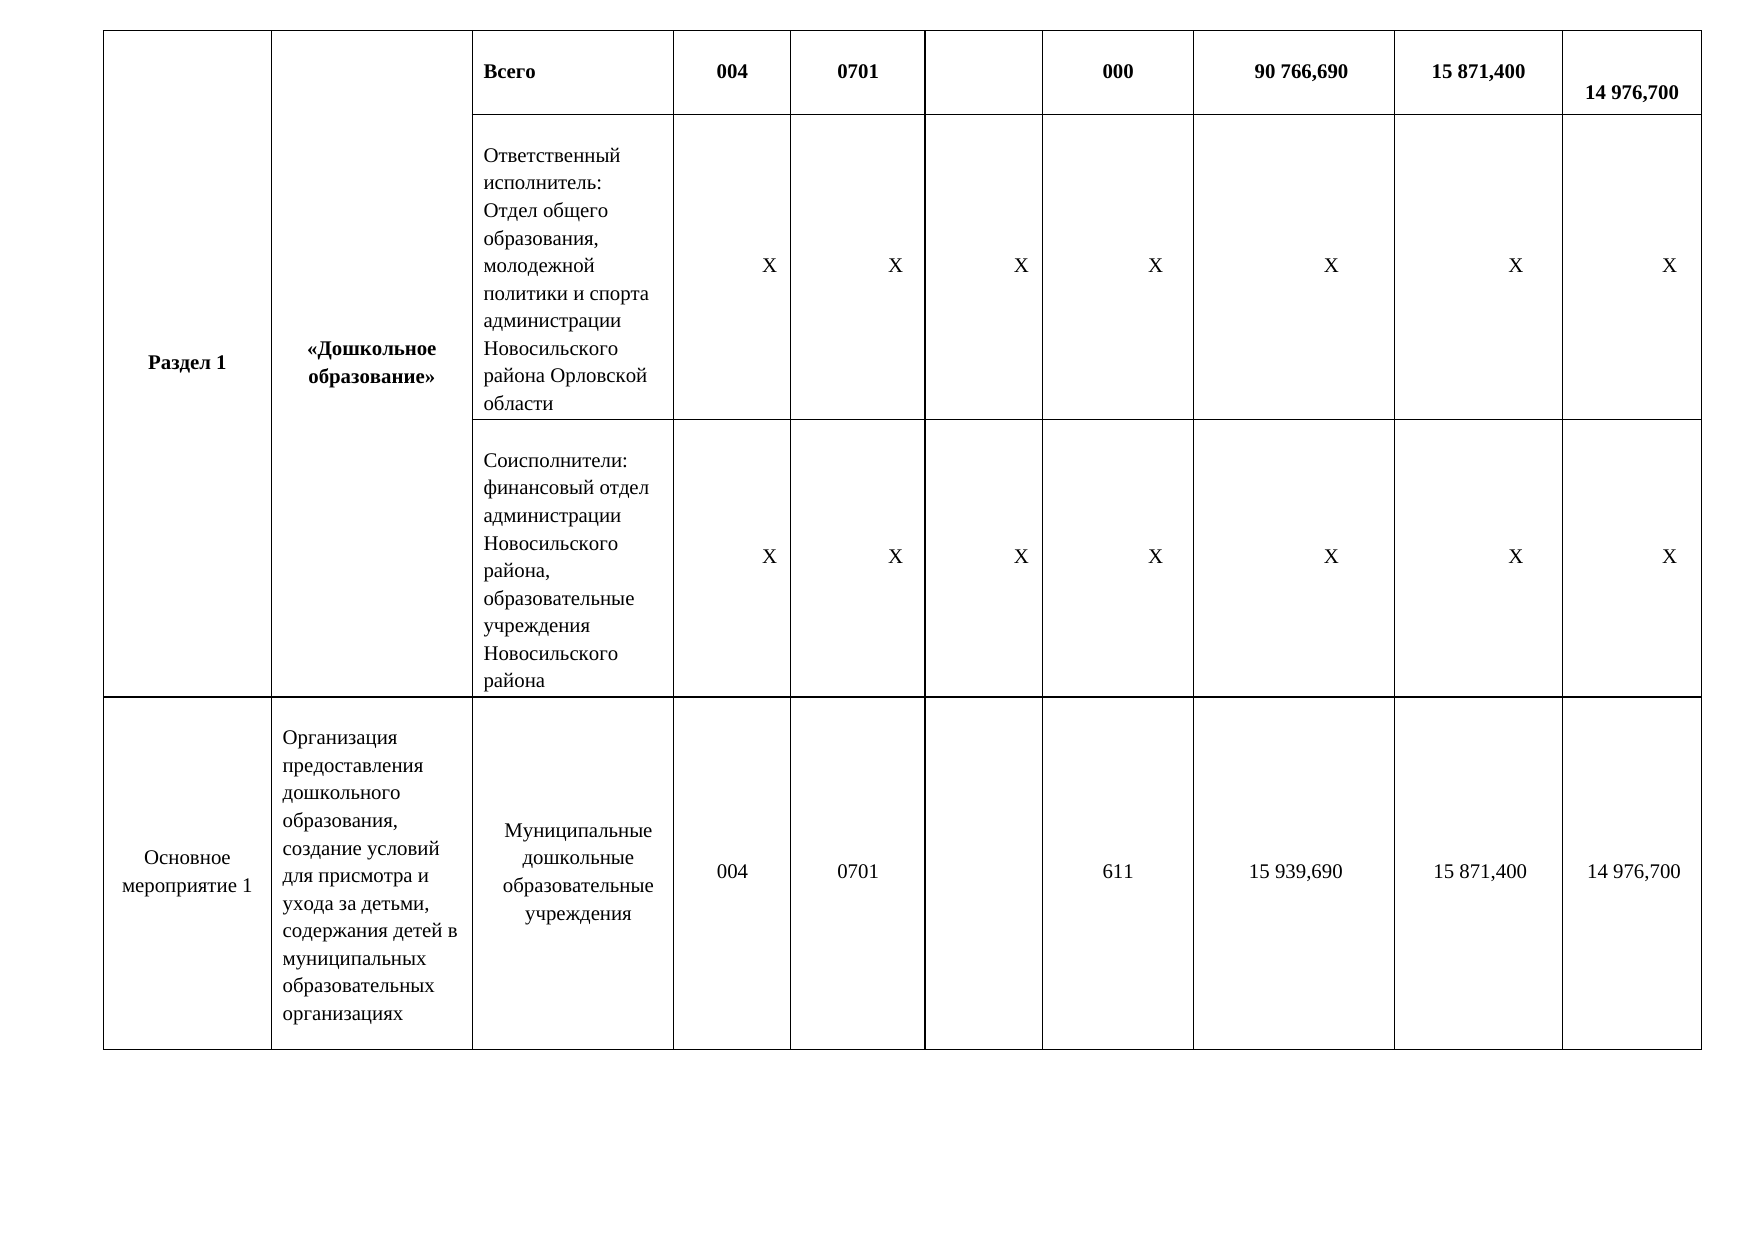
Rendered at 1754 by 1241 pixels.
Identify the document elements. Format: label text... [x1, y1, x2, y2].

table_cell Х [1395, 115, 1562, 419]
table_cell Х [1194, 115, 1394, 419]
table_cell [926, 698, 1042, 1049]
table_cell Х [1563, 115, 1701, 419]
table_cell Х [1395, 420, 1562, 696]
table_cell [473, 698, 673, 1049]
table_cell Х [791, 420, 924, 696]
table_cell 611 [1043, 698, 1193, 1049]
table_cell 15 871,400 [1395, 698, 1562, 1049]
table_cell Соисполнители: финансовый отдел администрации Новосильского района, образовательные учреждения Новосильского района [473, 420, 673, 696]
table_cell «Дошкольное образование» [272, 31, 472, 696]
table_cell Х [926, 115, 1042, 419]
table_cell Х [791, 115, 924, 419]
table_cell Х [926, 420, 1042, 696]
table_cell Х [1043, 115, 1193, 419]
table_cell [926, 31, 1042, 114]
table_cell 0701 [791, 31, 924, 114]
table_cell Х [674, 115, 790, 419]
table_cell 0701 [791, 698, 924, 1049]
table_cell 90 766,690 [1194, 31, 1394, 114]
table_cell Х [674, 420, 790, 696]
table_cell Ответственный исполнитель: Отдел общего образования, молодежной политики и спорта администрации Новосильского района Орловской области [473, 115, 673, 419]
table_cell 15 939,690 [1194, 698, 1394, 1049]
table_cell Х [1194, 420, 1394, 696]
table_cell Всего [473, 31, 673, 114]
table_cell Х [1563, 420, 1701, 696]
table_cell Организация предоставления дошкольного образования, создание условий для присмотра и ухода за детьми, содержания детей в муниципальных образовательных организациях [272, 698, 472, 1049]
table_cell Основное мероприятие 1 [104, 698, 271, 1049]
table_cell 14 976,700 [1563, 31, 1701, 114]
table_cell 000 [1043, 31, 1193, 114]
table_cell 14 976,700 [1563, 698, 1701, 1049]
table_cell 15 871,400 [1395, 31, 1562, 114]
table_cell 004 [674, 698, 790, 1049]
table_cell Раздел 1 [104, 31, 271, 696]
table_cell Х [1043, 420, 1193, 696]
table_cell 004 [674, 31, 790, 114]
